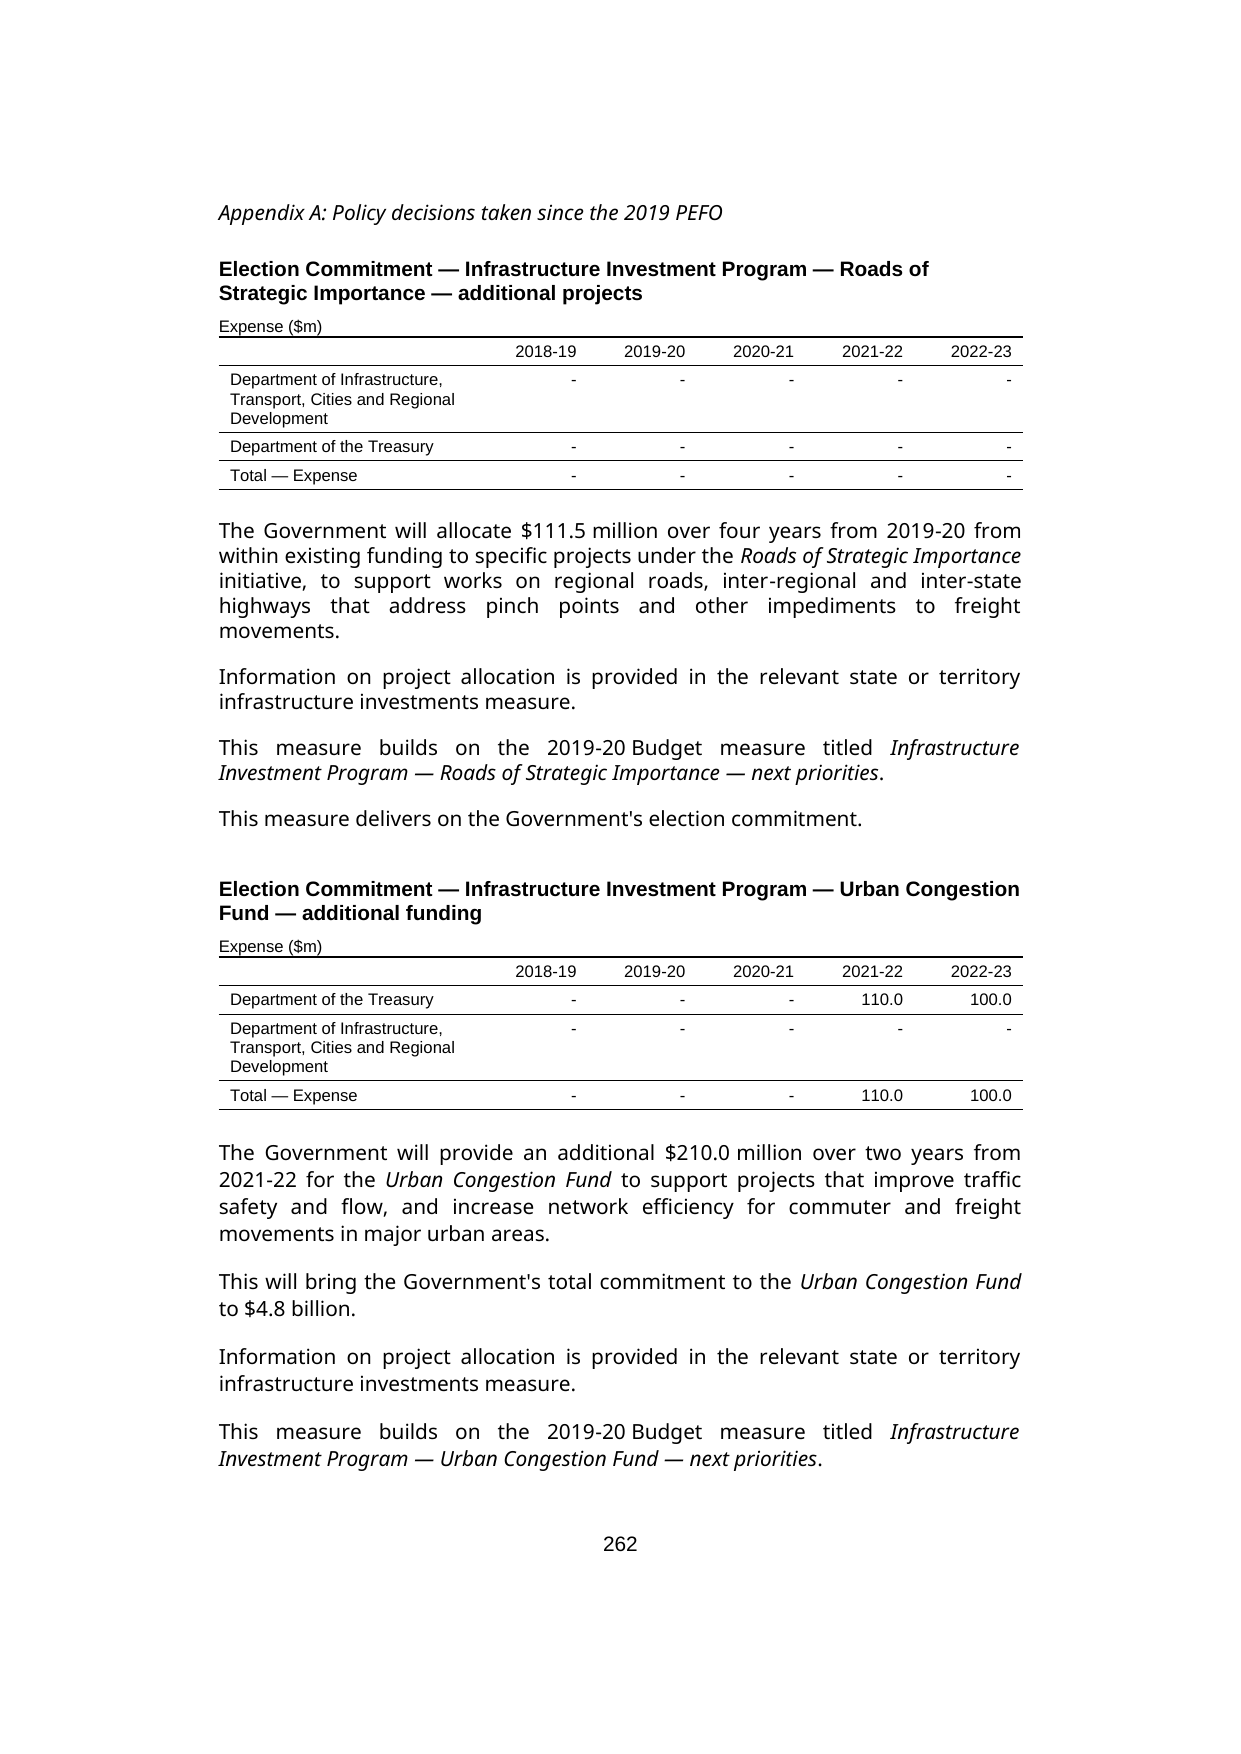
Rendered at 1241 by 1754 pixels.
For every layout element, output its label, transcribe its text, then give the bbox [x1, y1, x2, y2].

text Information on project allocation is provided in the relevant state or territory infrastructure investments measure. [218, 664, 1022, 714]
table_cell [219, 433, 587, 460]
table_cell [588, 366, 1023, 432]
text This measure builds on the 2019-20 Budget measure titled Infrastructure Investment Program — Urban Congestion Fund — next priorities. [218, 1417, 1022, 1472]
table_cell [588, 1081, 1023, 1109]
text This will bring the Government's total commitment to the Urban Congestion Fund to $4.8 billion. [218, 1267, 1022, 1322]
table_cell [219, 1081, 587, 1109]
text The Government will provide an additional $210.0 million over two years from 2021-22 for the Urban Congestion Fund to support projects that improve traffic safety and flow, and increase network efficiency for commuter and freight movements in major urban areas. [218, 1138, 1022, 1247]
text This measure builds on the 2019-20 Budget measure titled Infrastructure Investment Program — Roads of Strategic Importance — next priorities. [218, 735, 1022, 785]
subtitle Expense ($m) [218, 937, 1022, 956]
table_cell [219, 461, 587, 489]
text Information on project allocation is provided in the relevant state or territory infrastructure investments measure. [218, 1342, 1022, 1397]
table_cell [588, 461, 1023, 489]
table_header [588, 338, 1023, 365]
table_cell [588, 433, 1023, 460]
subtitle Expense ($m) [218, 317, 1022, 336]
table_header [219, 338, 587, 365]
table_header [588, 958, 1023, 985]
text This measure delivers on the Government's election commitment. [218, 806, 1022, 831]
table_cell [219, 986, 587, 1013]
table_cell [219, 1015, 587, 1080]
title Election Commitment — Infrastructure Investment Program — Roads of Strategic Importance — additional projects [218, 257, 1022, 305]
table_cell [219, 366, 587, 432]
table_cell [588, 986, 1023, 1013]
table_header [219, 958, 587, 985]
title Election Commitment — Infrastructure Investment Program — Urban Congestion Fund — additional funding [218, 877, 1022, 925]
text The Government will allocate $111.5 million over four years from 2019-20 from within existing funding to specific projects under the Roads of Strategic Importance initiative, to support works on regional roads, inter-regional and inter-state highways that address pinch points and other impediments to freight movements. [218, 518, 1022, 643]
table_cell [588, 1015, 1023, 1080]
